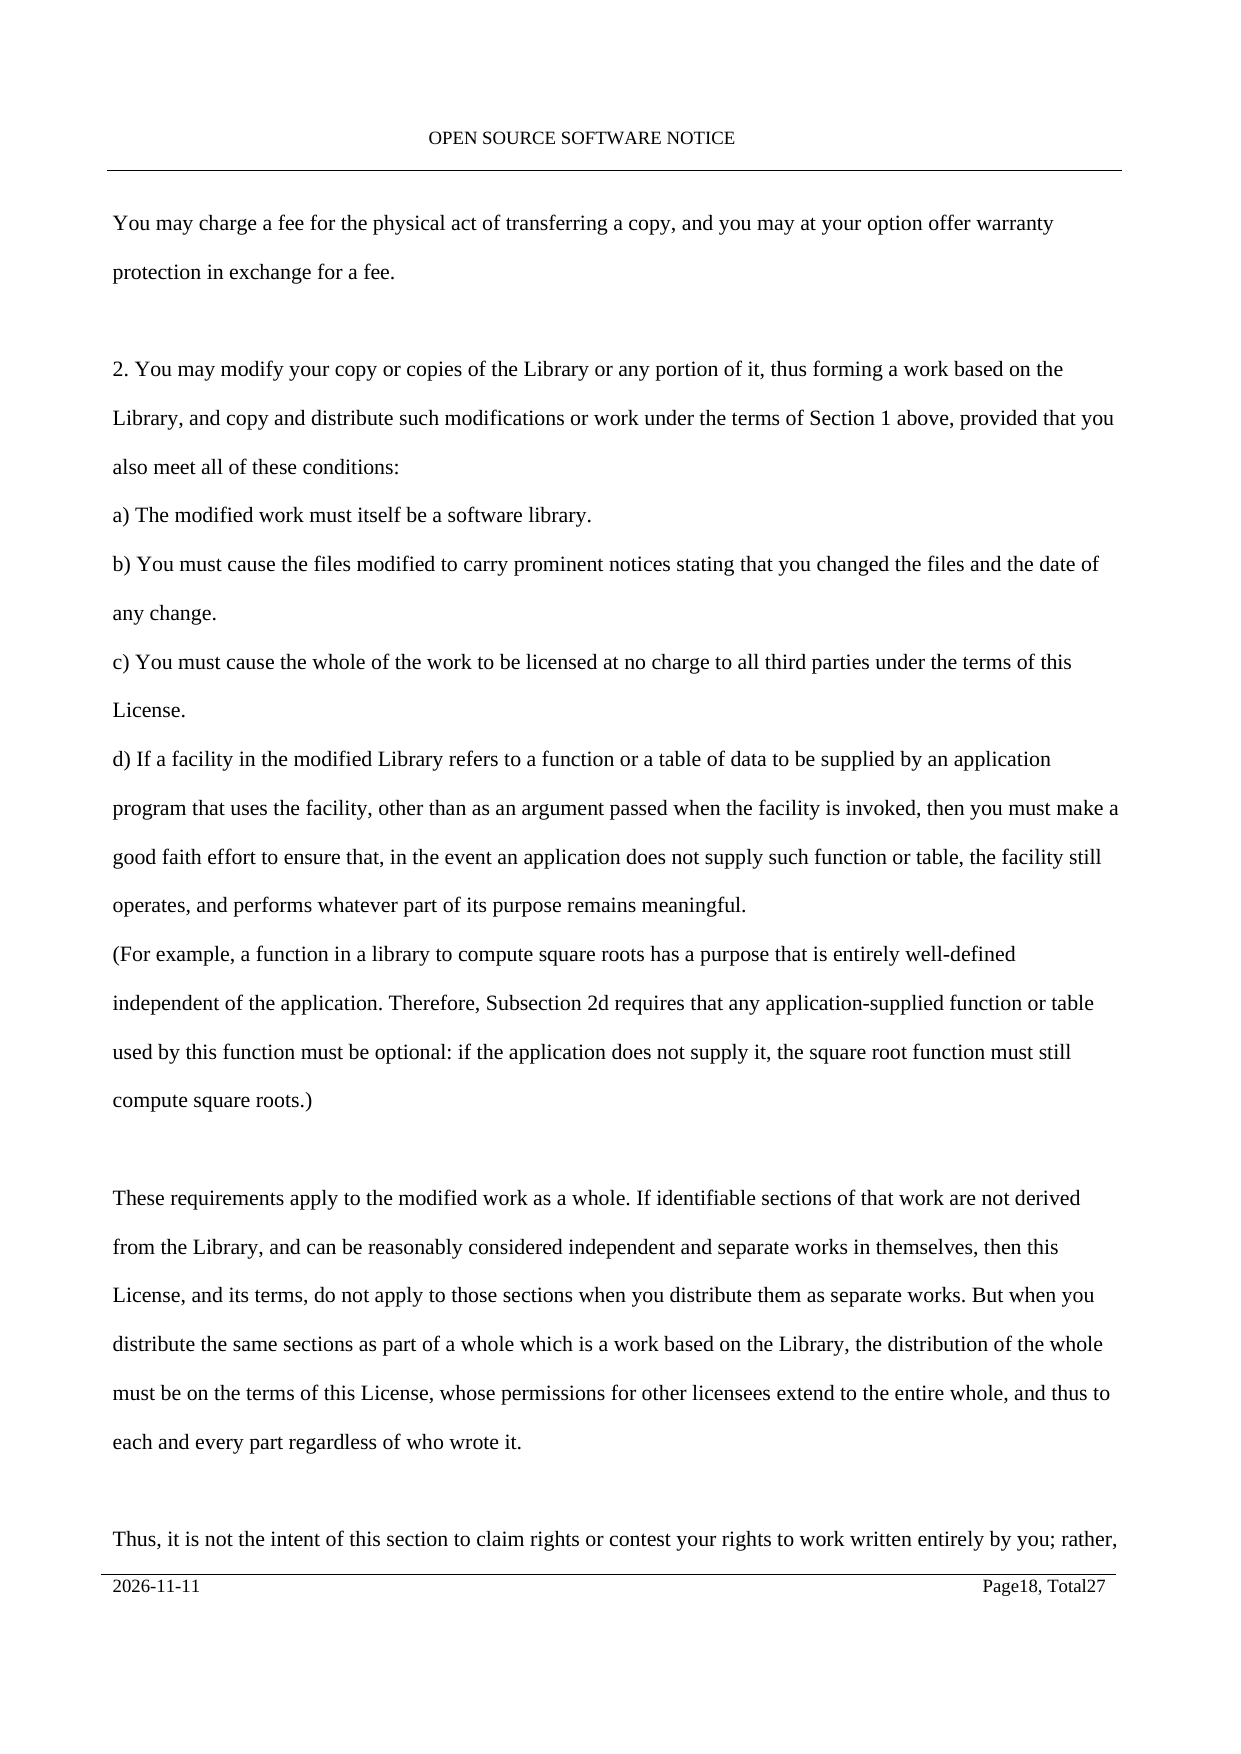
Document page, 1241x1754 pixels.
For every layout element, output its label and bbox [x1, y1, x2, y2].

text [112, 206, 1128, 1555]
